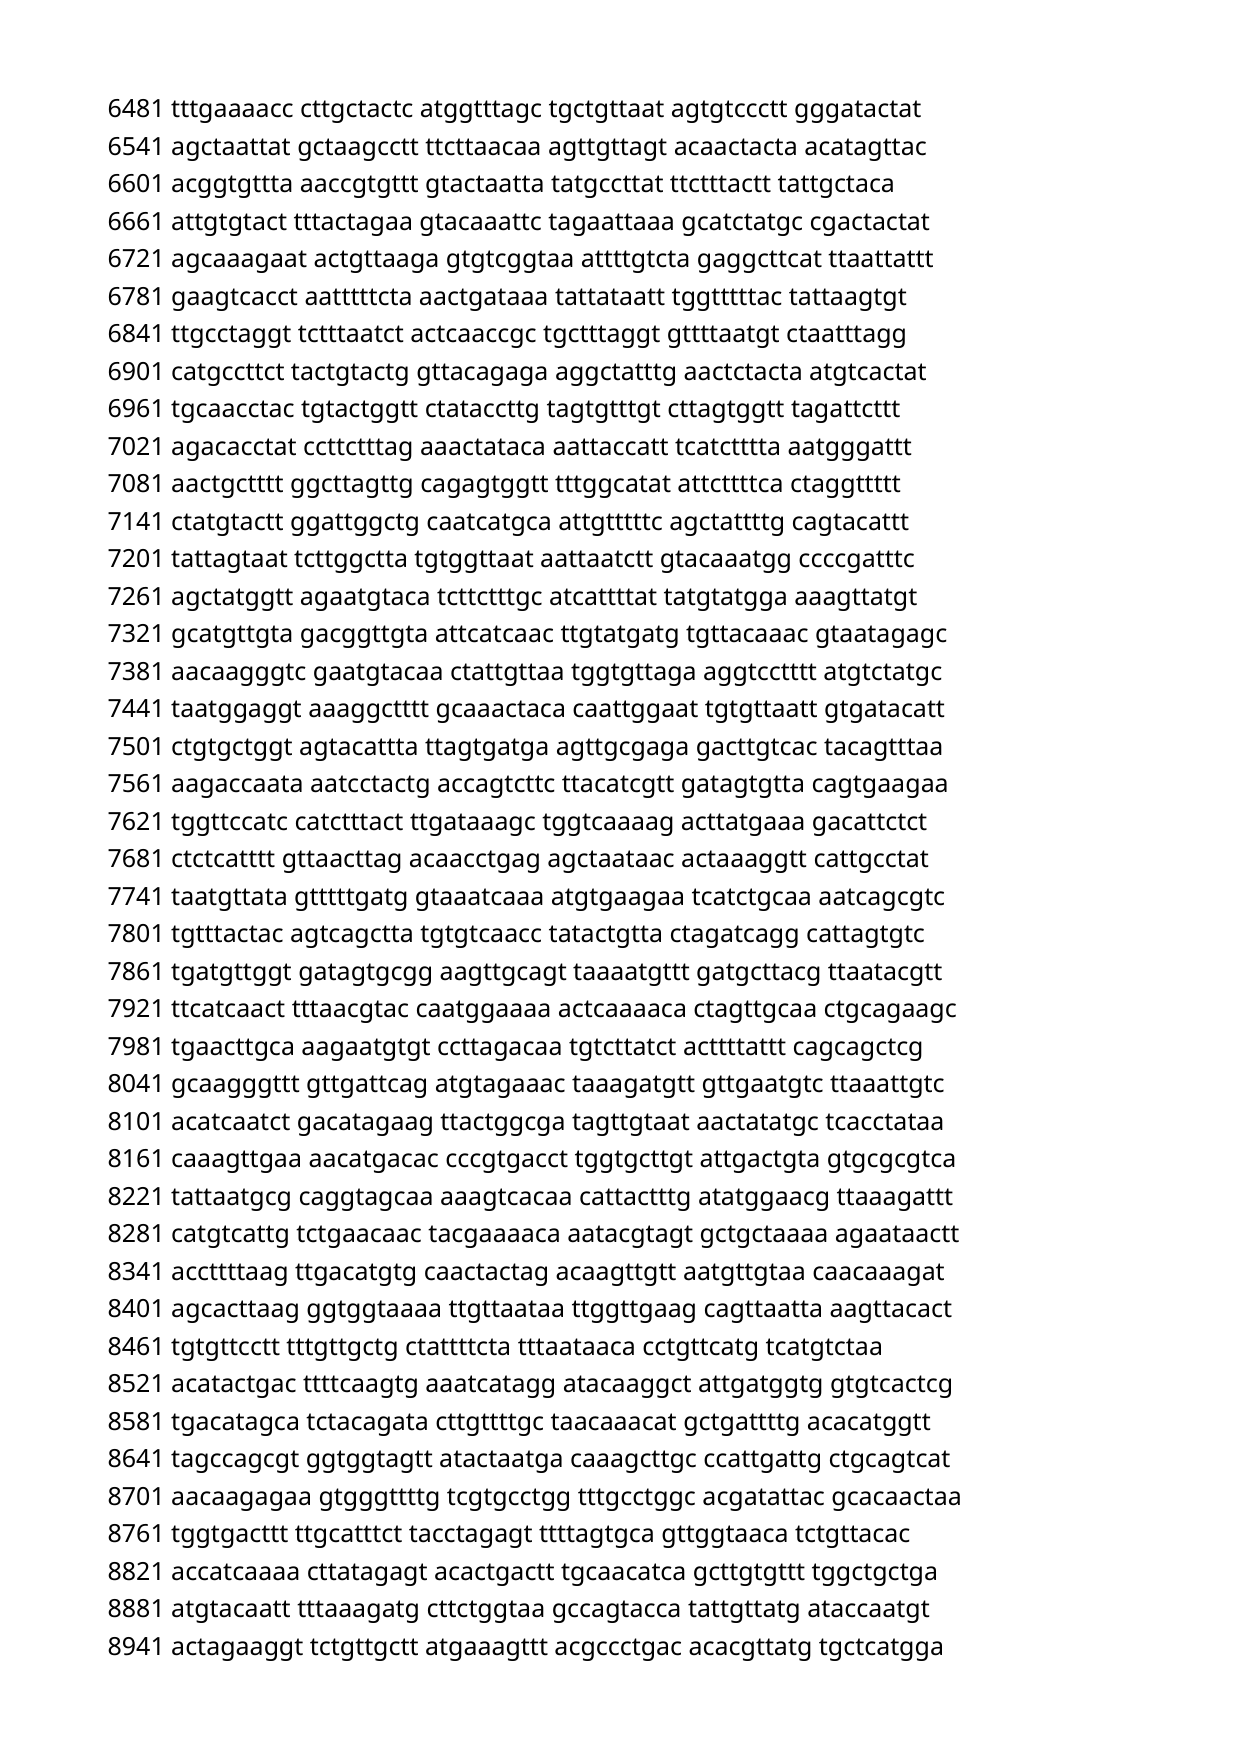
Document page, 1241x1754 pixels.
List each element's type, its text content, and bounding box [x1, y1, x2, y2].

text 6961 tgcaacctac tgtactggtt ctataccttg tagtgtttgt cttagtggtt tagattcttt [75, 389, 1165, 427]
text 8941 actagaaggt tctgttgctt atgaaagttt acgccctgac acacgttatg tgctcatgga [75, 1627, 1165, 1664]
text 8641 tagccagcgt ggtggtagtt atactaatga caaagcttgc ccattgattg ctgcagtcat [75, 1439, 1165, 1477]
text 7561 aagaccaata aatcctactg accagtcttc ttacatcgtt gatagtgtta cagtgaagaa [75, 764, 1165, 802]
text 8101 acatcaatct gacatagaag ttactggcga tagttgtaat aactatatgc tcacctataa [75, 1102, 1165, 1139]
text 7021 agacacctat ccttctttag aaactataca aattaccatt tcatctttta aatgggattt [75, 427, 1165, 464]
text 7381 aacaagggtc gaatgtacaa ctattgttaa tggtgttaga aggtcctttt atgtctatgc [75, 652, 1165, 689]
text 8701 aacaagagaa gtgggttttg tcgtgcctgg tttgcctggc acgatattac gcacaactaa [75, 1477, 1165, 1514]
text 7201 tattagtaat tcttggctta tgtggttaat aattaatctt gtacaaatgg ccccgatttc [75, 539, 1165, 577]
text 7861 tgatgttggt gatagtgcgg aagttgcagt taaaatgttt gatgcttacg ttaatacgtt [75, 952, 1165, 989]
text 7681 ctctcatttt gttaacttag acaacctgag agctaataac actaaaggtt cattgcctat [75, 839, 1165, 877]
text 8161 caaagttgaa aacatgacac cccgtgacct tggtgcttgt attgactgta gtgcgcgtca [75, 1139, 1165, 1177]
text 7261 agctatggtt agaatgtaca tcttctttgc atcattttat tatgtatgga aaagttatgt [75, 577, 1165, 614]
text 7321 gcatgttgta gacggttgta attcatcaac ttgtatgatg tgttacaaac gtaatagagc [75, 614, 1165, 652]
text 7981 tgaacttgca aagaatgtgt ccttagacaa tgtcttatct acttttattt cagcagctcg [75, 1027, 1165, 1064]
text 8221 tattaatgcg caggtagcaa aaagtcacaa cattactttg atatggaacg ttaaagattt [75, 1177, 1165, 1214]
text 6781 gaagtcacct aatttttcta aactgataaa tattataatt tggtttttac tattaagtgt [75, 277, 1165, 314]
text 7501 ctgtgctggt agtacattta ttagtgatga agttgcgaga gacttgtcac tacagtttaa [75, 727, 1165, 764]
text 6841 ttgcctaggt tctttaatct actcaaccgc tgctttaggt gttttaatgt ctaatttagg [75, 314, 1165, 352]
text 7621 tggttccatc catctttact ttgataaagc tggtcaaaag acttatgaaa gacattctct [75, 802, 1165, 839]
text 7441 taatggaggt aaaggctttt gcaaactaca caattggaat tgtgttaatt gtgatacatt [75, 689, 1165, 727]
text 8821 accatcaaaa cttatagagt acactgactt tgcaacatca gcttgtgttt tggctgctga [75, 1552, 1165, 1589]
text 7801 tgtttactac agtcagctta tgtgtcaacc tatactgtta ctagatcagg cattagtgtc [75, 914, 1165, 952]
text 8041 gcaagggttt gttgattcag atgtagaaac taaagatgtt gttgaatgtc ttaaattgtc [75, 1064, 1165, 1102]
text 8881 atgtacaatt tttaaagatg cttctggtaa gccagtacca tattgttatg ataccaatgt [75, 1589, 1165, 1627]
text 6721 agcaaagaat actgttaaga gtgtcggtaa attttgtcta gaggcttcat ttaattattt [75, 239, 1165, 277]
text 7741 taatgttata gtttttgatg gtaaatcaaa atgtgaagaa tcatctgcaa aatcagcgtc [75, 877, 1165, 914]
text 8521 acatactgac ttttcaagtg aaatcatagg atacaaggct attgatggtg gtgtcactcg [75, 1364, 1165, 1402]
text 7921 ttcatcaact tttaacgtac caatggaaaa actcaaaaca ctagttgcaa ctgcagaagc [75, 989, 1165, 1027]
text 8761 tggtgacttt ttgcatttct tacctagagt ttttagtgca gttggtaaca tctgttacac [75, 1514, 1165, 1552]
text 8461 tgtgttcctt tttgttgctg ctattttcta tttaataaca cctgttcatg tcatgtctaa [75, 1327, 1165, 1364]
text 6481 tttgaaaacc cttgctactc atggtttagc tgctgttaat agtgtccctt gggatactat [75, 89, 1165, 127]
text 8281 catgtcattg tctgaacaac tacgaaaaca aatacgtagt gctgctaaaa agaataactt [75, 1214, 1165, 1252]
text 8341 accttttaag ttgacatgtg caactactag acaagttgtt aatgttgtaa caacaaagat [75, 1252, 1165, 1289]
text 7141 ctatgtactt ggattggctg caatcatgca attgtttttc agctattttg cagtacattt [75, 502, 1165, 539]
text 8581 tgacatagca tctacagata cttgttttgc taacaaacat gctgattttg acacatggtt [75, 1402, 1165, 1439]
text 8401 agcacttaag ggtggtaaaa ttgttaataa ttggttgaag cagttaatta aagttacact [75, 1289, 1165, 1327]
text 6541 agctaattat gctaagcctt ttcttaacaa agttgttagt acaactacta acatagttac [75, 127, 1165, 164]
text 6601 acggtgttta aaccgtgttt gtactaatta tatgccttat ttctttactt tattgctaca [75, 164, 1165, 202]
text 6901 catgccttct tactgtactg gttacagaga aggctatttg aactctacta atgtcactat [75, 352, 1165, 389]
text 7081 aactgctttt ggcttagttg cagagtggtt tttggcatat attcttttca ctaggttttt [75, 464, 1165, 502]
text 6661 attgtgtact tttactagaa gtacaaattc tagaattaaa gcatctatgc cgactactat [75, 202, 1165, 239]
